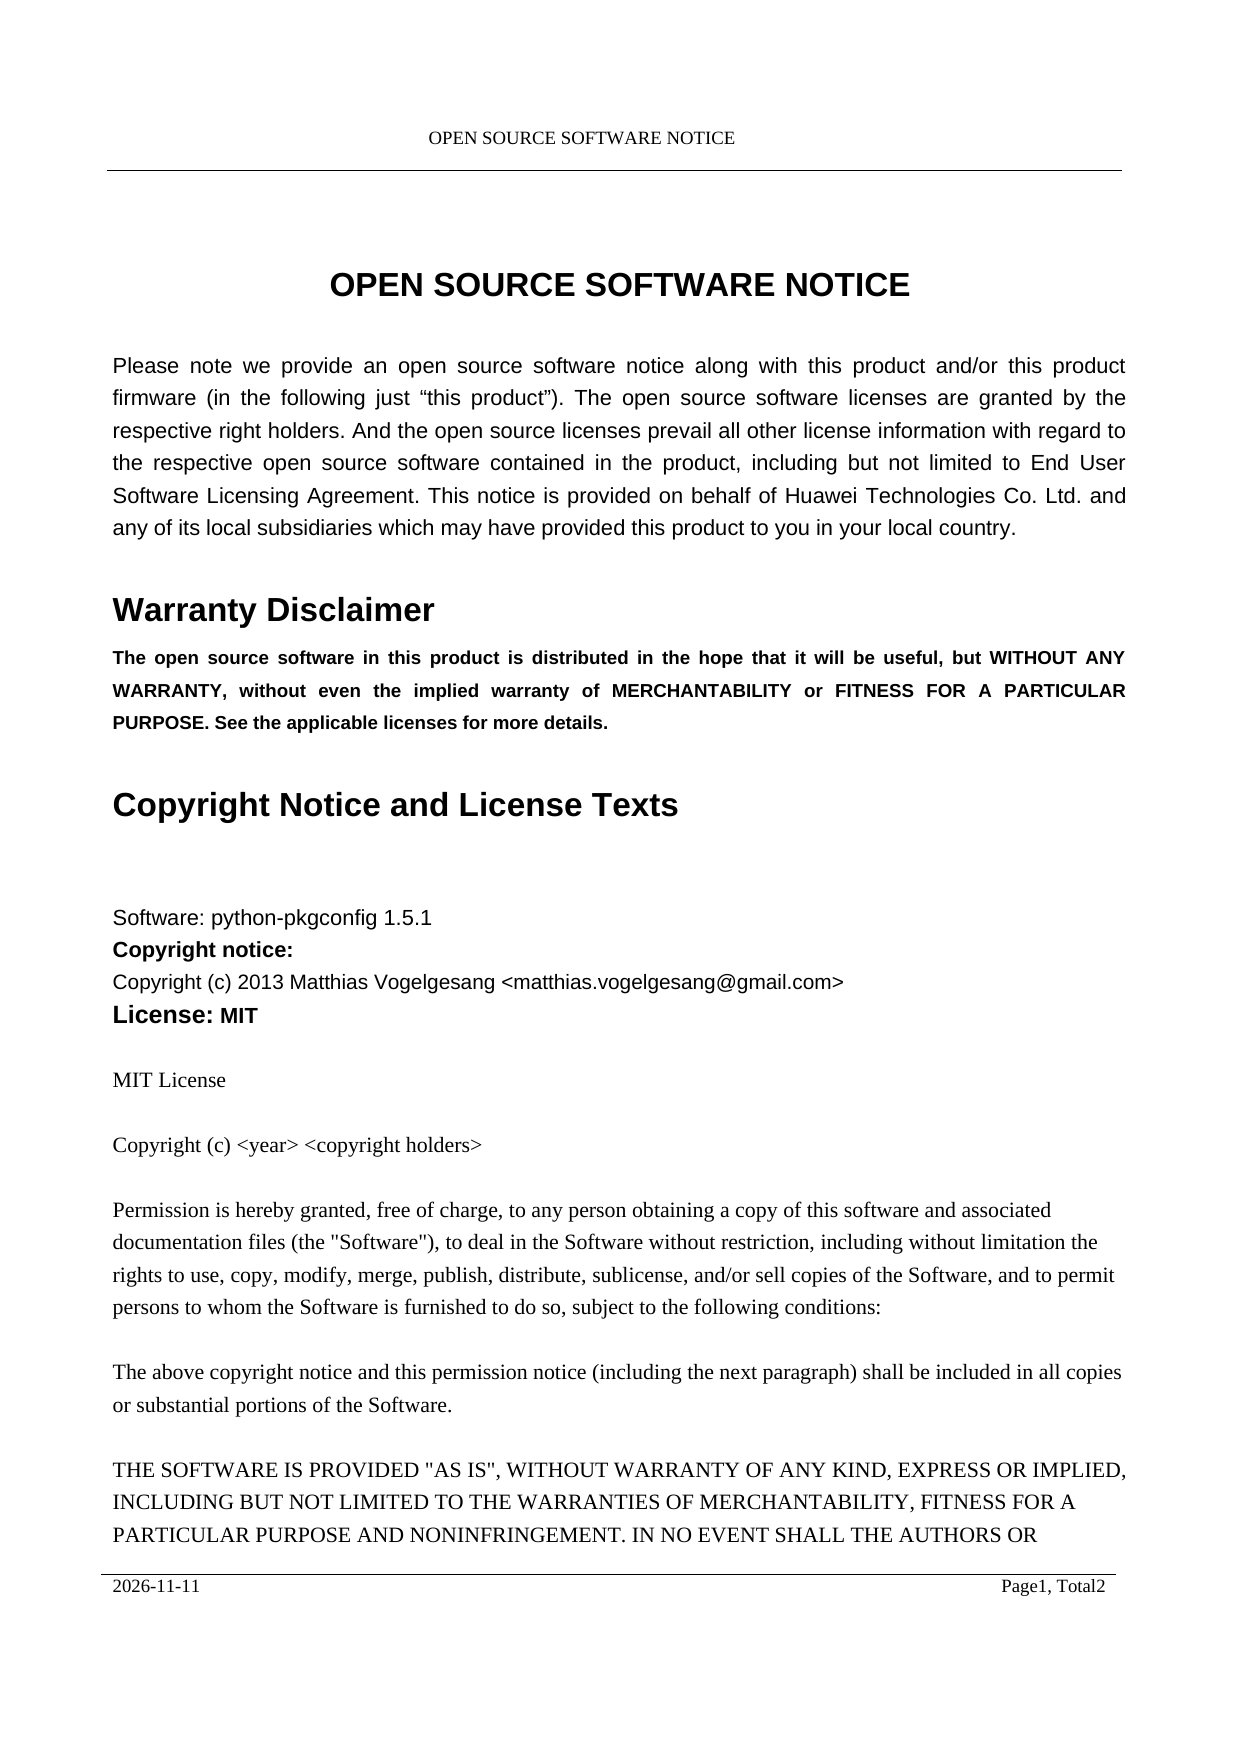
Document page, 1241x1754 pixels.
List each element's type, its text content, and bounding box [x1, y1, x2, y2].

text Warranty Disclaimer [112, 576, 1128, 641]
text Software: python-pkgconfig 1.5.1 [112, 901, 1128, 933]
text Copyright (c) 2013 Matthias Vogelgesang <matthias.vogelgesang@gmail.com> [112, 966, 1128, 998]
text OPEN SOURCE SOFTWARE NOTICE [112, 251, 1128, 316]
text Please note we provide an open source software notice along with this product and/or this product firmware (in the following just “this product”). The open source software licenses are granted by the respective right holders. And the open source licenses prevail all other license information with regard to the respective open source software contained in the product, including but not limited to End User Software Licensing Agreement. This notice is provided on behalf of Huawei Technologies Co. Ltd. and any of its local subsidiaries which may have provided this product to you in your local country. [112, 349, 1128, 544]
text Copyright notice: [112, 933, 1128, 966]
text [112, 998, 1128, 1551]
text The open source software in this product is distributed in the hope that it will be useful, but WITHOUT ANY WARRANTY, without even the implied warranty of MERCHANTABILITY or FITNESS FOR A PARTICULAR PURPOSE. See the applicable licenses for more details. [112, 641, 1128, 739]
text Copyright Notice and License Texts [112, 771, 1128, 836]
